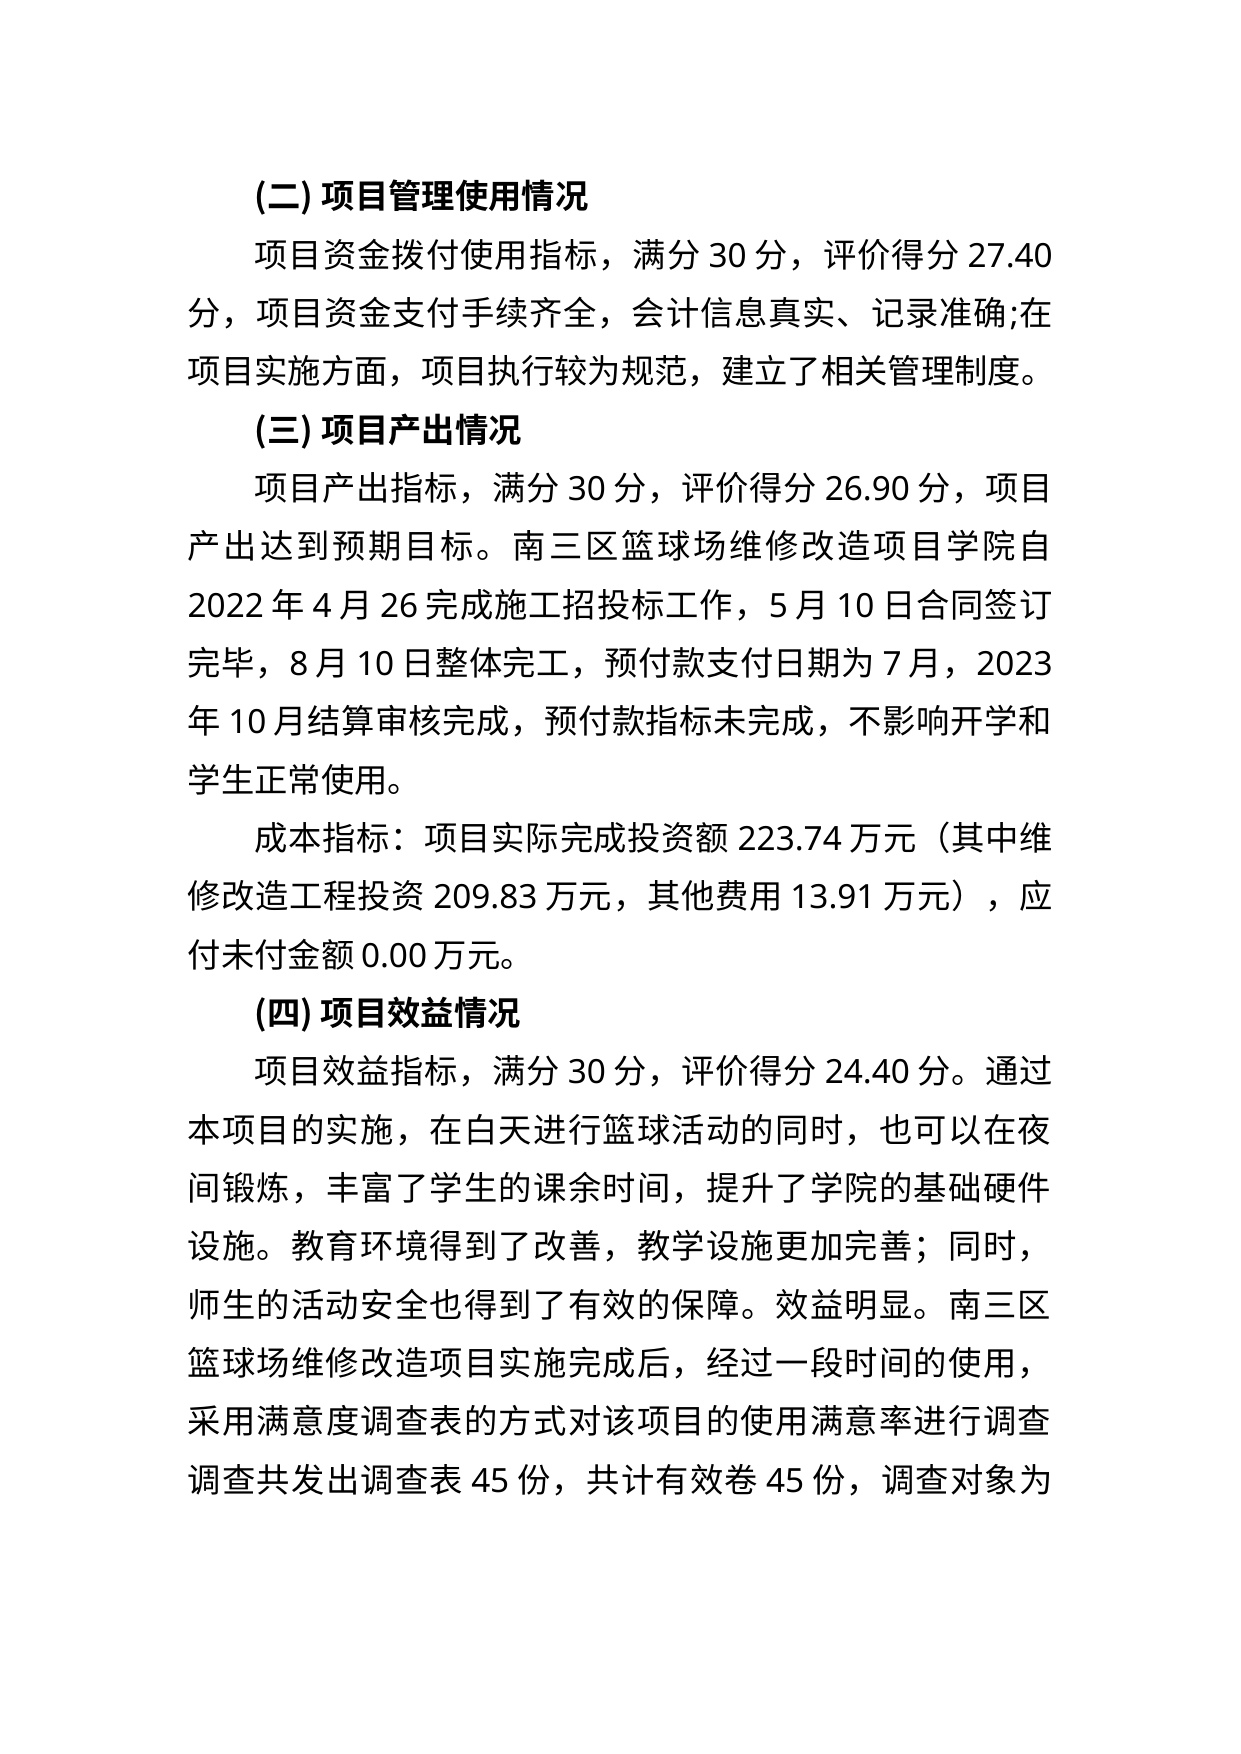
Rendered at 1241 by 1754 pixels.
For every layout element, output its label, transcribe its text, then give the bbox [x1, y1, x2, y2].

text 项目产出指标，满分30分，评价得分26.90分，项目产出达到预期目标。南三区篮球场维修改造项目学院自2022年4月26完成施工招投标工作，5月10日合同签订完毕，8月10日整体完工，预付款支付日期为7月，2023年10月结算审核完成，预付款指标未完成，不影响开学和学生正常使用。 [187, 454, 1053, 804]
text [187, 1037, 1053, 1504]
text 项目资金拨付使用指标，满分30分，评价得分27.40分，项目资金支付手续齐全，会计信息真实、记录准确;在项目实施方面，项目执行较为规范，建立了相关管理制度。 [187, 220, 1053, 395]
subtitle (三) 项目产出情况 [187, 395, 1053, 454]
subtitle (二) 项目管理使用情况 [187, 162, 1053, 220]
text 成本指标：项目实际完成投资额223.74万元（其中维修改造工程投资209.83万元，其他费用13.91万元），应付未付金额0.00万元。 [187, 804, 1053, 979]
subtitle (四) 项目效益情况 [187, 979, 1053, 1037]
